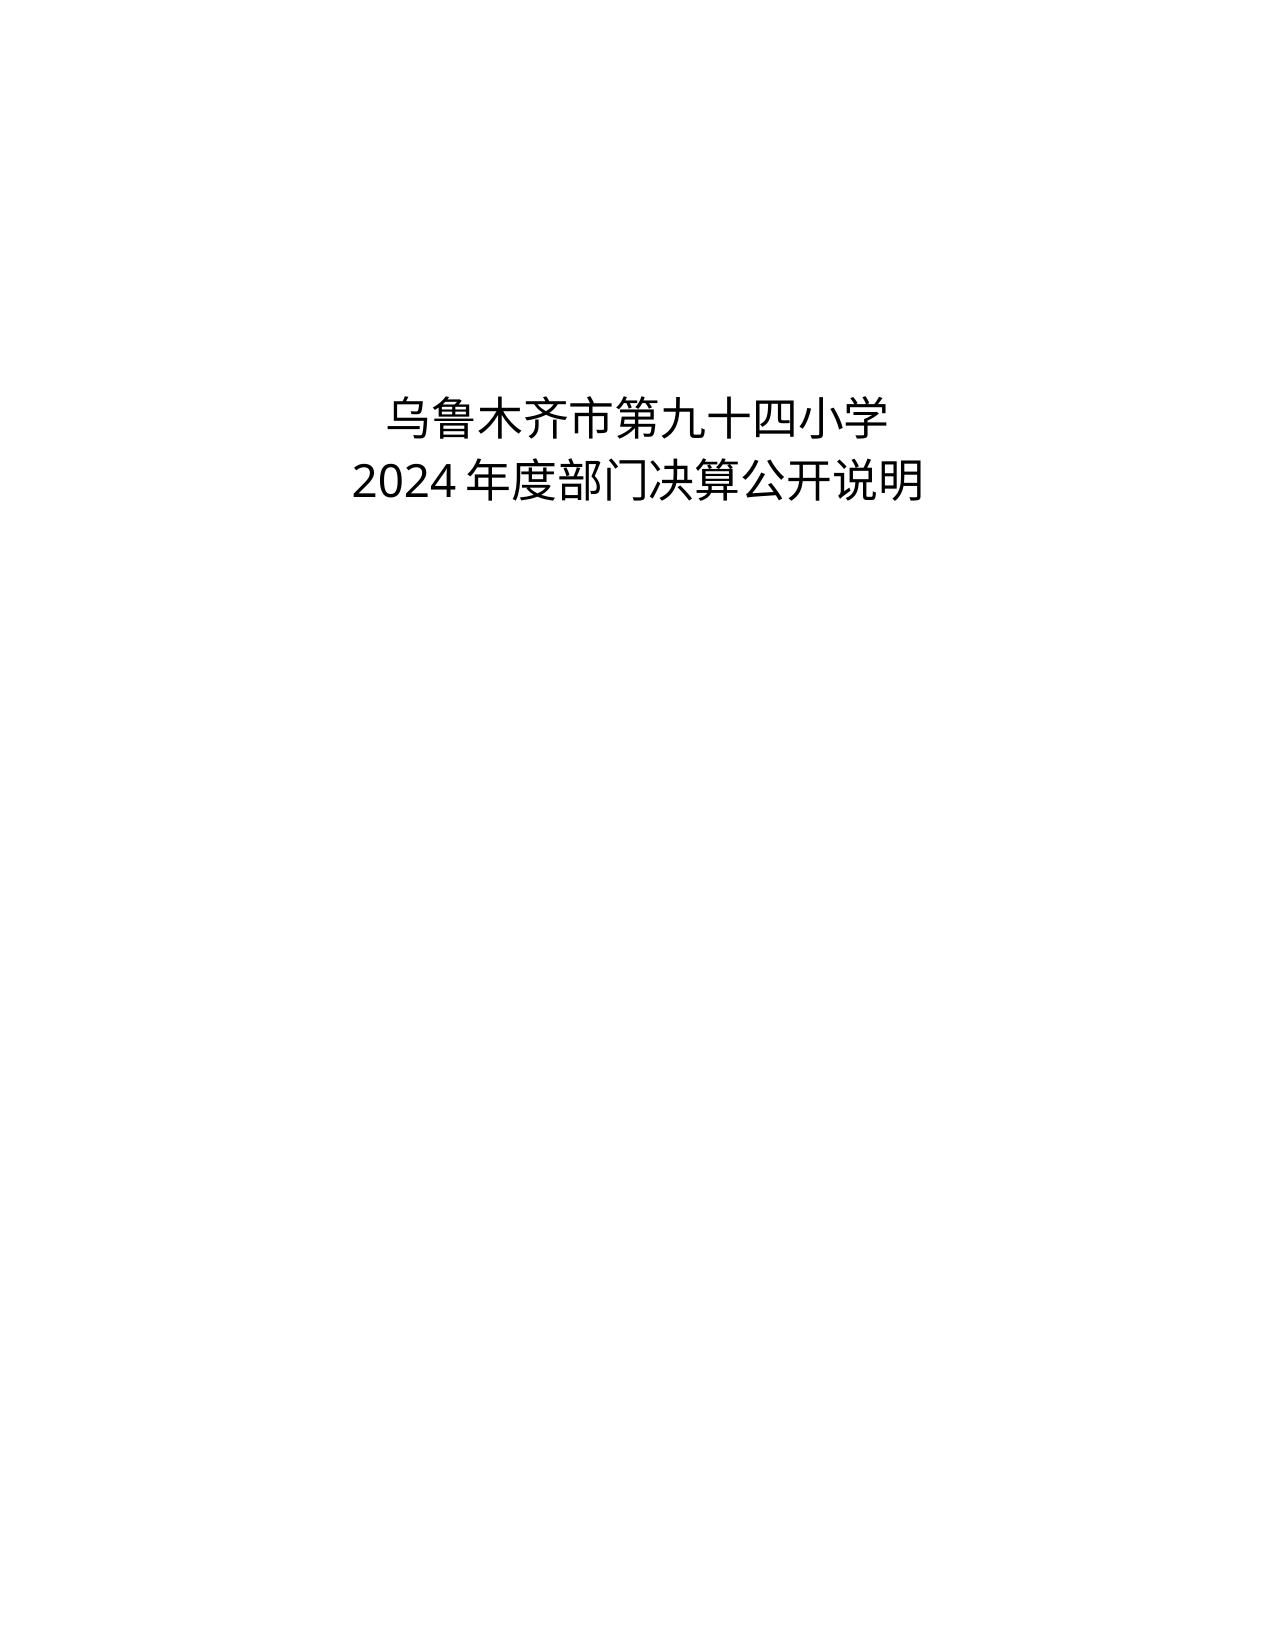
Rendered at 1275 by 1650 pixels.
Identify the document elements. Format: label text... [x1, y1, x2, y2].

text 乌鲁木齐市第九十四小学 [187, 383, 1087, 449]
text 2024年度部门决算公开说明 [187, 449, 1087, 511]
